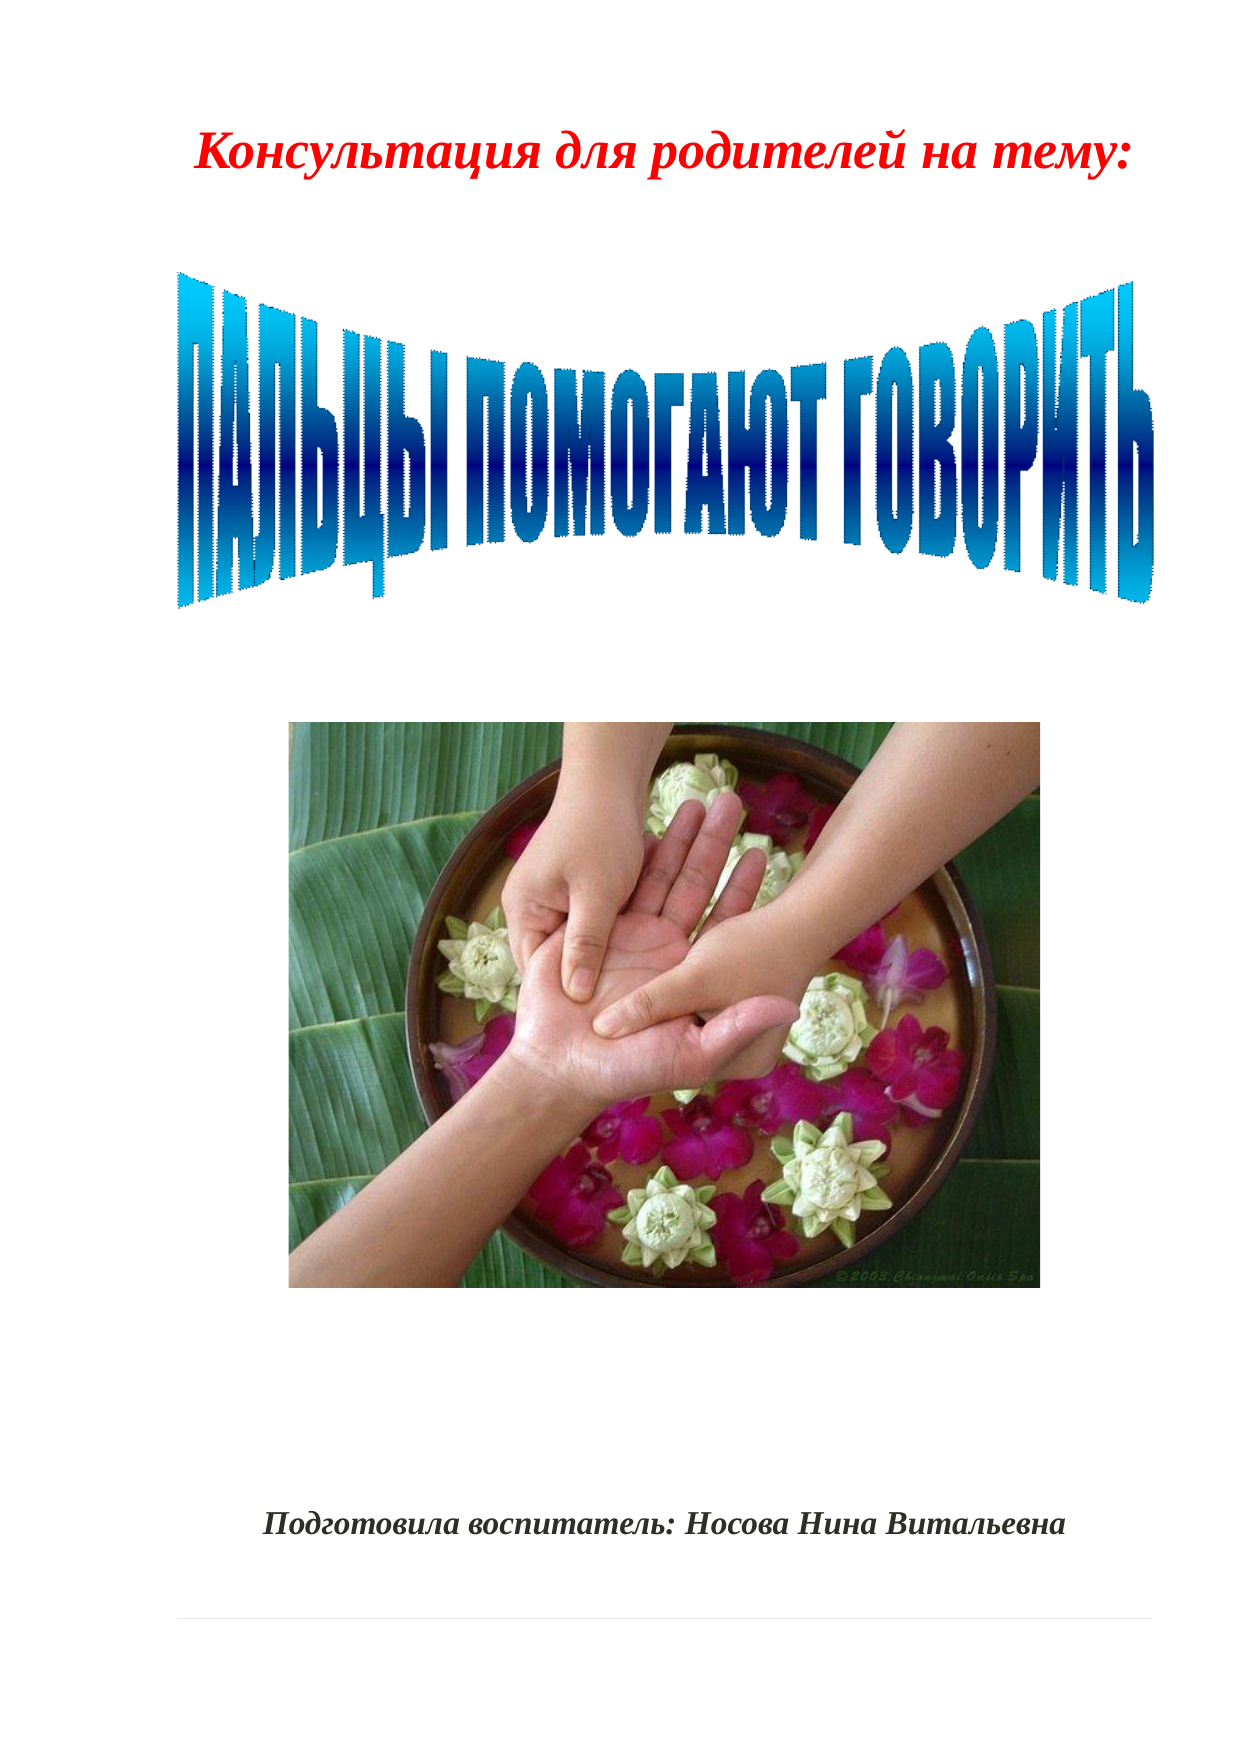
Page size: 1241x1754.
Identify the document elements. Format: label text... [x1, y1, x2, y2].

picture [288, 722, 1041, 1288]
picture [177, 272, 1154, 609]
text Подготовила воспитатель: Носова Нина Витальевна [177, 1503, 1152, 1542]
text Консультация для родителей на тему: [177, 118, 1152, 180]
